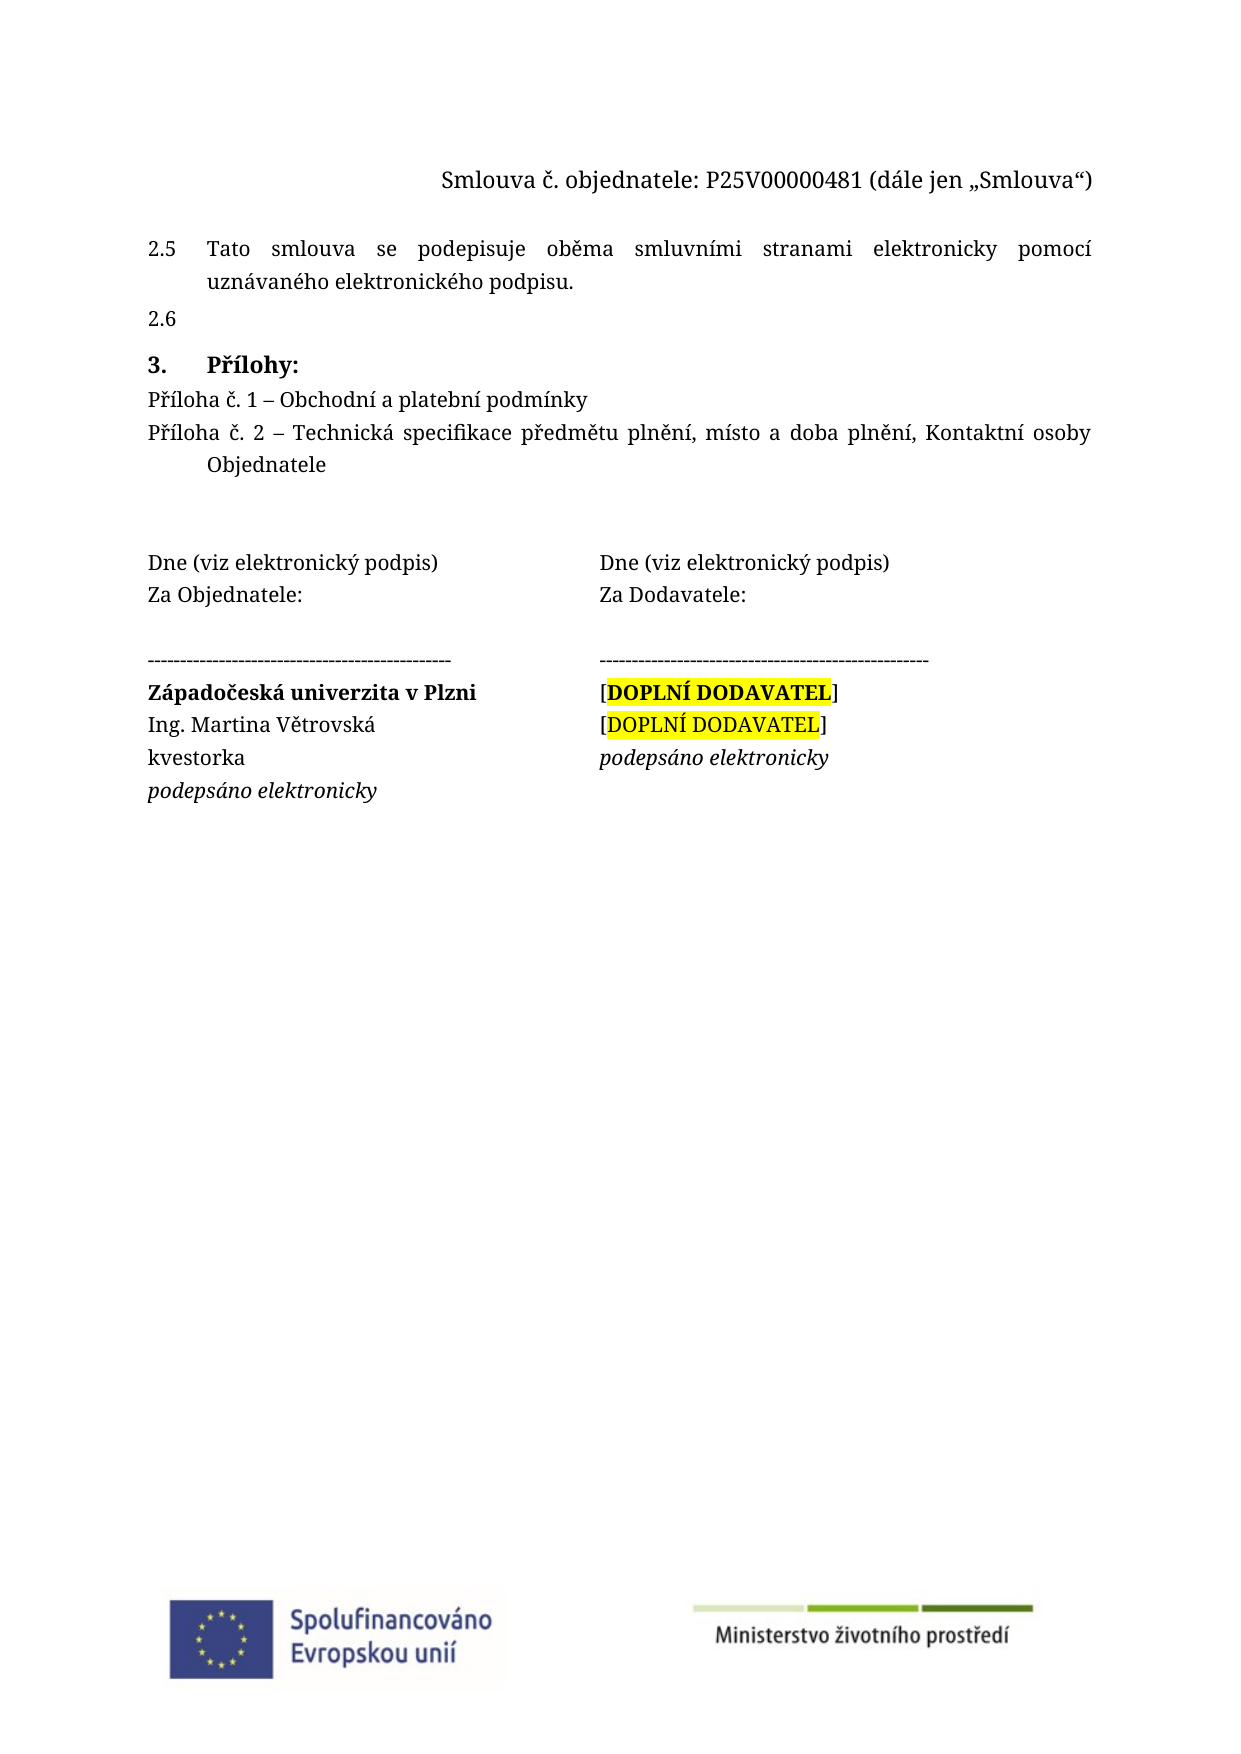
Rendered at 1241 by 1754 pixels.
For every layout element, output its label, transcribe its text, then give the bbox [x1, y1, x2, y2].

list Přílohy: [148, 349, 1093, 380]
list Tato smlouva se podepisuje oběma smluvními stranami elektronicky pomocí uznávaného elektronického podpisu. [148, 234, 1093, 296]
picture [147, 1528, 1093, 1726]
table_header Dne (viz elektronický podpis) Za Objednatele: ----------------------------------------------- Západočeská univerzita v Plzni Ing. Martina Větrovská kvestorka podepsáno elektronicky [136, 548, 588, 808]
table_header Dne (viz elektronický podpis) Za Dodavatele: --------------------------------------------------- [DOPLNÍ DODAVATEL] [DOPLNÍ DODAVATEL] podepsáno elektronicky [588, 548, 1040, 808]
text Příloha č. 1 – Obchodní a platební podmínky [148, 385, 1093, 413]
text Příloha č. 2 – Technická specifikace předmětu plnění, místo a doba plnění, Kontaktní osoby Objednatele [148, 418, 1093, 479]
